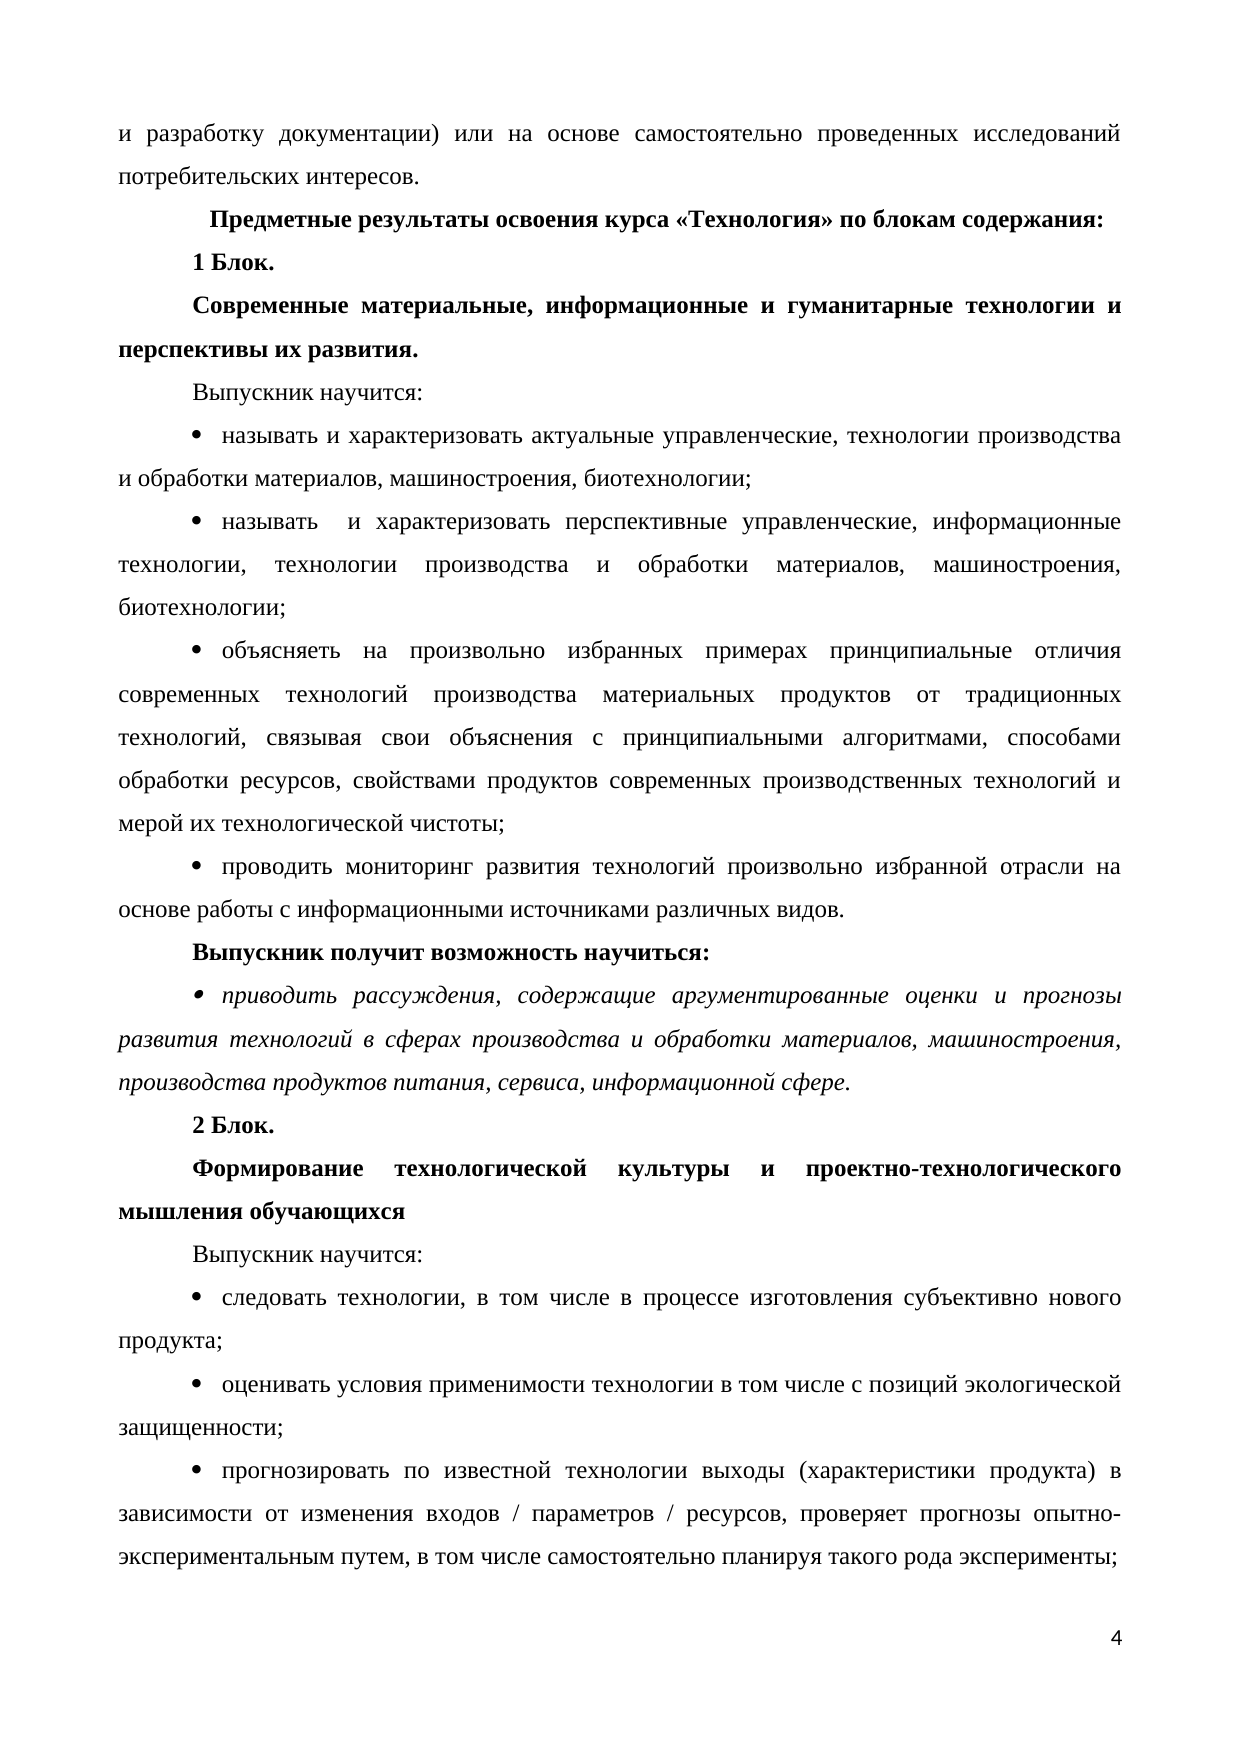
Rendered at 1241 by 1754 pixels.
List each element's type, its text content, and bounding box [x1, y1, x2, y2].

text Современные материальные, информационные и гуманитарные технологии и перспективы их развития. [118, 291, 1122, 362]
list оценивать условия применимости технологии в том числе с позиций экологической защищенности; [118, 1369, 1122, 1441]
list следовать технологии, в том числе в процессе изготовления субъективно нового продукта; [118, 1282, 1122, 1354]
list называть и характеризовать актуальные управленческие, технологии производства и обработки материалов, машиностроения, биотехнологии; [118, 420, 1122, 492]
list прогнозировать по известной технологии выходы (характеристики продукта) в зависимости от изменения входов / параметров / ресурсов, проверяет прогнозы опытно-экспериментальным путем, в том числе самостоятельно планируя такого рода эксперименты; [118, 1455, 1122, 1570]
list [118, 118, 1122, 190]
text Выпускник научится: [118, 377, 1122, 406]
text Формирование технологической культуры и проектно-технологического мышления обучающихся [118, 1153, 1122, 1225]
text Выпускник научится: [118, 1239, 1122, 1268]
text 2 Блок. [118, 1110, 1122, 1139]
text 1 Блок. [118, 247, 1122, 276]
list проводить мониторинг развития технологий произвольно избранной отрасли на основе работы с информационными источниками различных видов. [118, 851, 1122, 923]
list объясняеть на произвольно избранных примерах принципиальные отличия современных технологий производства материальных продуктов от традиционных технологий, связывая свои объяснения с принципиальными алгоритмами, способами обработки ресурсов, свойствами продуктов современных производственных технологий и мерой их технологической чистоты; [118, 636, 1122, 837]
text Выпускник получит возможность научиться: [118, 937, 1122, 966]
list называть и характеризовать перспективные управленческие, информационные технологии, технологии производства и обработки материалов, машиностроения, биотехнологии; [118, 506, 1122, 621]
text Предметные результаты освоения курса «Технология» по блокам содержания: [118, 204, 1122, 233]
list приводить рассуждения, содержащие аргументированные оценки и прогнозы развития технологий в сферах производства и обработки материалов, машиностроения, производства продуктов питания, сервиса, информационной сфере. [118, 981, 1122, 1096]
